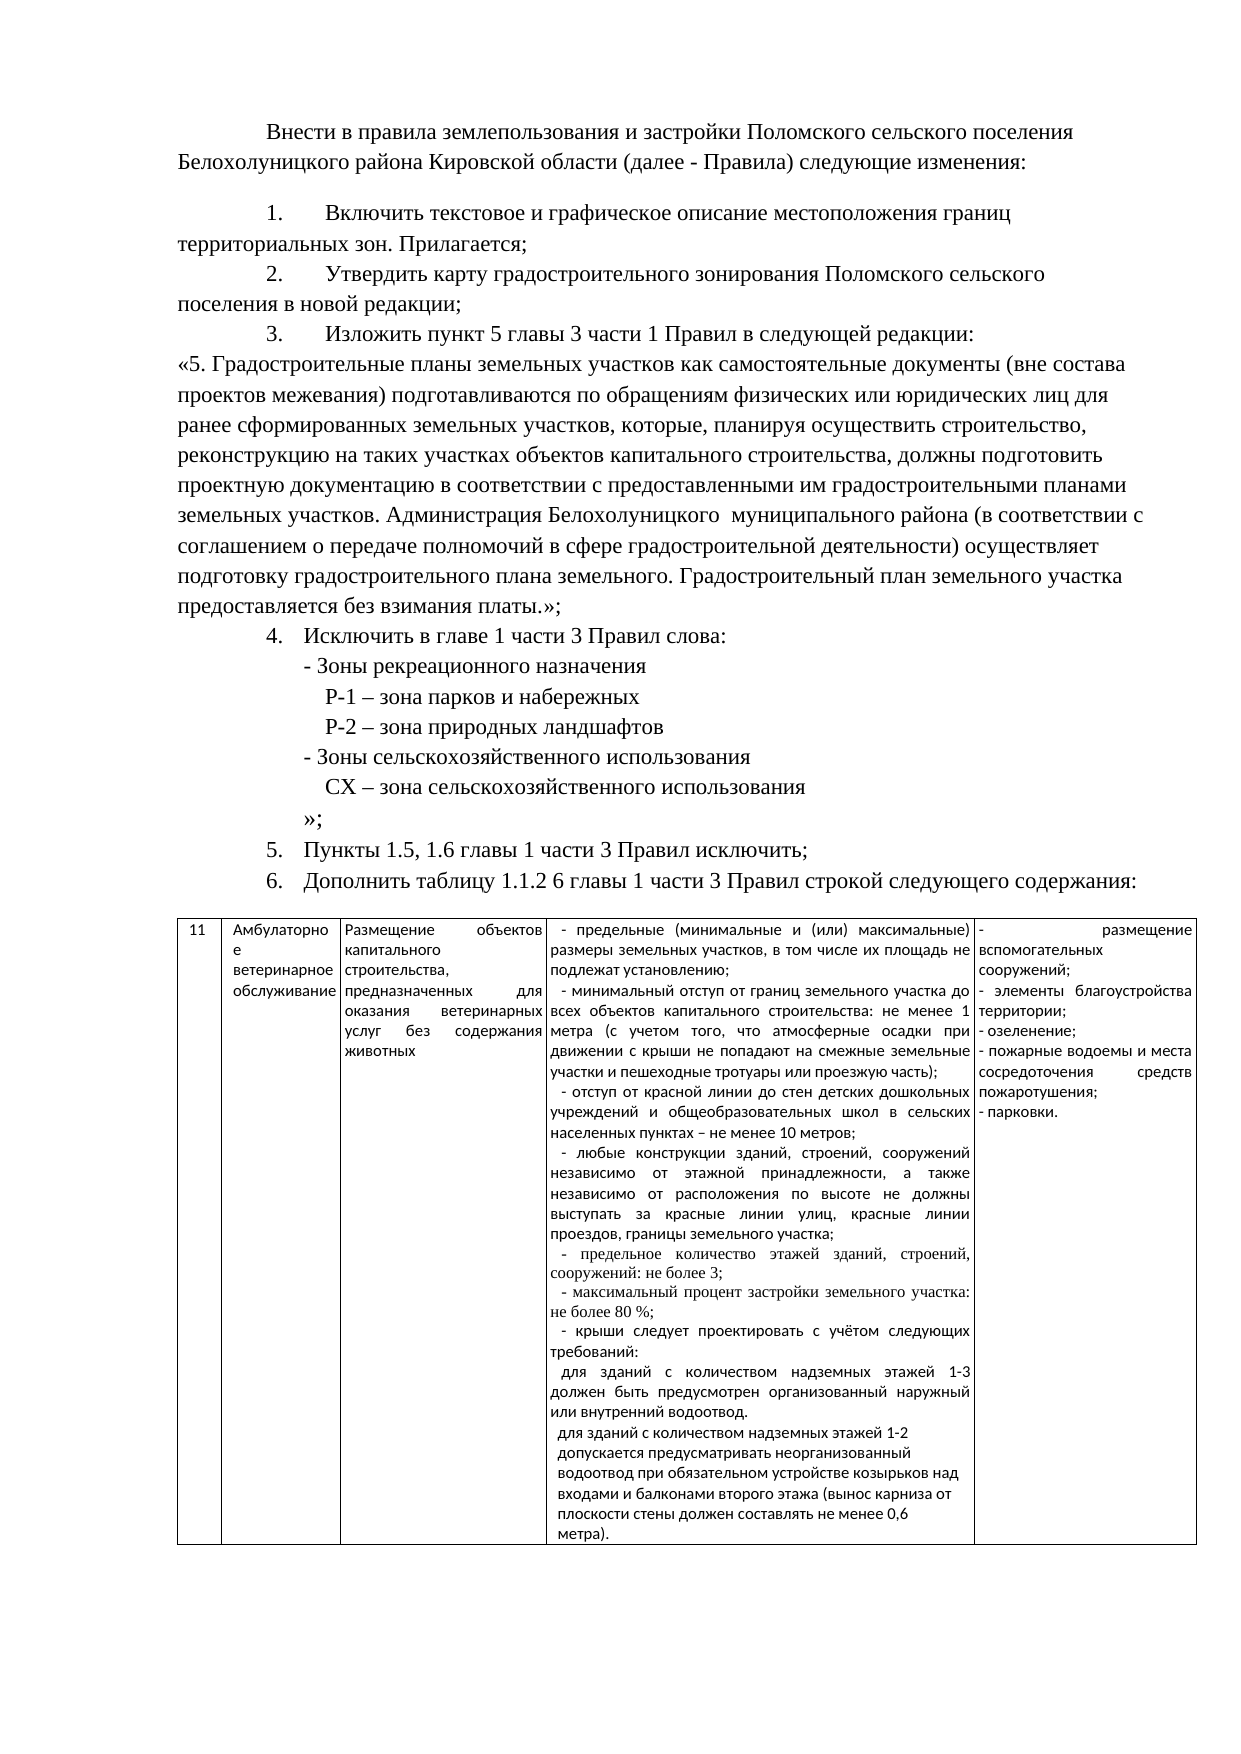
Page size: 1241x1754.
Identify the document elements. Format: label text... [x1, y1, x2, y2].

list - Зоны сельскохозяйственного использования [303, 743, 1152, 769]
list СХ – зона сельскохозяйственного использования [303, 773, 1152, 800]
list - Зоны рекреационного назначения [303, 652, 1152, 679]
text Внести в правила землепользования и застройки Поломского сельского поселения Белохолуницкого района Кировской области (далее - Правила) следующие изменения: [177, 118, 1152, 175]
table_header Размещение объектов капитального строительства, предназначенных для оказания ветеринарных услуг без содержания животных [341, 919, 546, 1544]
list «5. Градостроительные планы земельных участков как самостоятельные документы (вне состава проектов межевания) подготавливаются по обращениям физических или юридических лиц для ранее сформированных земельных участков, которые, планируя осуществить строительство, реконструкцию на таких участках объектов капитального строительства, должны подготовить проектную документацию в соответствии с предоставленными им градостроительными планами земельных участков. Администрация Белохолуницкого муниципального района (в соответствии с соглашением о передаче полномочий в сфере градостроительной деятельности) осуществляет подготовку градостроительного плана земельного. Градостроительный план земельного участка предоставляется без взимания платы.»; [177, 350, 1152, 618]
table_header - размещение вспомогательных сооружений; - элементы благоустройства территории; - озеленение; - пожарные водоемы и места сосредоточения средств пожаротушения; - парковки. [975, 919, 1196, 1544]
list Исключить в главе 1 части 3 Правил слова: [266, 622, 1152, 649]
table_header Амбулаторное ветеринарное обслуживание [222, 919, 340, 1544]
list Р-1 – зона парков и набережных [303, 683, 1152, 709]
table_header 11 [178, 919, 221, 1544]
list Пункты 1.5, 1.6 главы 1 части 3 Правил исключить; [266, 837, 1152, 863]
list Утвердить карту градостроительного зонирования Поломского сельского поселения в новой редакции; [177, 260, 1152, 316]
list Р-2 – зона природных ландшафтов [303, 713, 1152, 739]
list »; [303, 803, 1152, 832]
list Изложить пункт 5 главы 3 части 1 Правил в следующей редакции: [177, 320, 1152, 347]
table_header - предельные (минимальные и (или) максимальные) размеры земельных участков, в том числе их площадь не подлежат установлению; - минимальный отступ от границ земельного участка до всех объектов капитального строительства: не менее 1 метра (с учетом того, что атмосферные осадки при движении с крыши не попадают на смежные земельные участки и пешеходные тротуары или проезжую часть); - отступ от красной линии до стен детских дошкольных учреждений и общеобразовательных школ в сельских населенных пунктах – не менее 10 метров; - любые конструкции зданий, строений, сооружений независимо от этажной принадлежности, а также независимо от расположения по высоте не должны выступать за красные линии улиц, красные линии проездов, границы земельного участка; - предельное количество этажей зданий, строений, сооружений: не более 3; - максимальный процент застройки земельного участка: не более 80 %; - крыши следует проектировать с учётом следующих требований: для зданий с количеством надземных этажей 1-3 должен быть предусмотрен организованный наружный или внутренний водоотвод. для зданий с количеством надземных этажей 1-2 допускается предусматривать неорганизованный водоотвод при обязательном устройстве козырьков над входами и балконами второго этажа (вынос карниза от плоскости стены должен составлять не менее 0,6 метра). [547, 919, 974, 1544]
list Включить текстовое и графическое описание местоположения границ территориальных зон. Прилагается; [177, 199, 1152, 256]
list Дополнить таблицу 1.1.2 6 главы 1 части 3 Правил строкой следующего содержания: [266, 867, 1152, 893]
